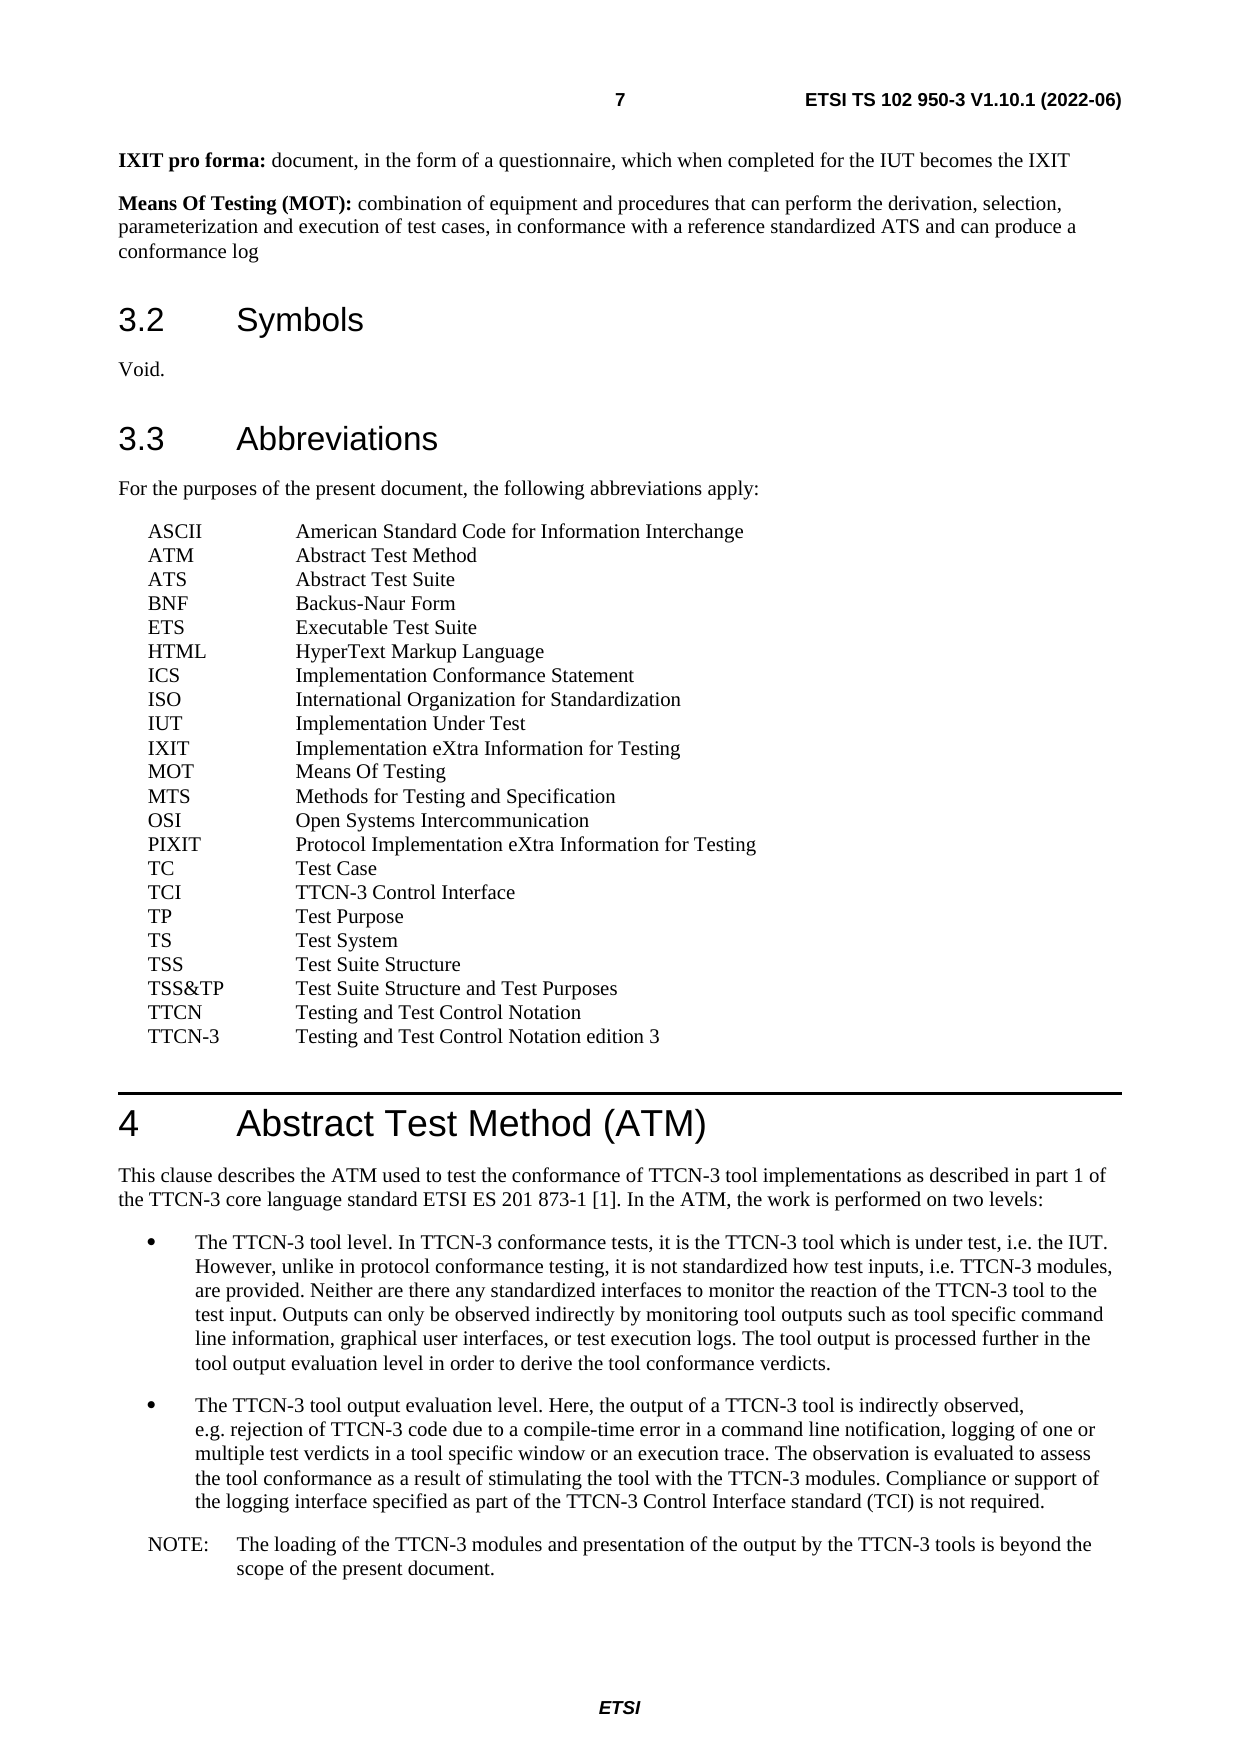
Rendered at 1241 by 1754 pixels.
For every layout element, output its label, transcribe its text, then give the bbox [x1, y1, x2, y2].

text MOT Means Of Testing [148, 759, 1122, 783]
text IXIT pro forma: document, in the form of a questionnaire, which when completed for the IUT becomes the IXIT [118, 148, 1122, 172]
text ATS Abstract Test Suite [148, 567, 1122, 591]
subtitle 4 Abstract Test Method (ATM) [118, 1095, 1122, 1144]
text ISO International Organization for Standardization [148, 687, 1122, 711]
subtitle 3.2 Symbols [118, 300, 1122, 338]
text ICS Implementation Conformance Statement [148, 663, 1122, 687]
text Means Of Testing (MOT): combination of equipment and procedures that can perform the derivation, selection, parameterization and execution of test cases, in conformance with a reference standardized ATS and can produce a conformance log [118, 190, 1122, 263]
text TSS Test Suite Structure [148, 952, 1122, 976]
text The TTCN-3 tool output evaluation level. Here, the output of a TTCN-3 tool is indirectly observed, e.g. rejection of TTCN-3 code due to a compile-time error in a command line notification, logging of one or multiple test verdicts in a tool specific window or an execution trace. The observation is evaluated to assess the tool conformance as a result of stimulating the tool with the TTCN-3 modules. Compliance or support of the logging interface specified as part of the TTCN-3 Control Interface standard (TCI) is not required. [148, 1393, 1122, 1513]
text TS Test System [148, 928, 1122, 952]
text The TTCN-3 tool level. In TTCN-3 conformance tests, it is the TTCN-3 tool which is under test, i.e. the IUT. However, unlike in protocol conformance testing, it is not standardized how test inputs, i.e. TTCN-3 modules, are provided. Neither are there any standardized interfaces to monitor the reaction of the TTCN-3 tool to the test input. Outputs can only be observed indirectly by monitoring tool outputs such as tool specific command line information, graphical user interfaces, or test execution logs. The tool output is processed further in the tool output evaluation level in order to derive the tool conformance verdicts. [148, 1230, 1122, 1374]
text ASCII American Standard Code for Information Interchange [148, 519, 1122, 543]
text TTCN Testing and Test Control Notation [148, 1000, 1122, 1024]
text OSI Open Systems Intercommunication [148, 808, 1122, 832]
text BNF Backus-Naur Form [148, 591, 1122, 615]
text HTML HyperText Markup Language [148, 639, 1122, 663]
subtitle 3.3 Abbreviations [118, 419, 1122, 457]
text IXIT Implementation eXtra Information for Testing [148, 735, 1122, 759]
text This clause describes the ATM used to test the conformance of TTCN-3 tool implementations as described in part 1 of the TTCN-3 core language standard ETSI ES 201 873-1 [1]. In the ATM, the work is performed on two levels: [118, 1163, 1122, 1211]
text For the purposes of the present document, the following abbreviations apply: [118, 476, 1122, 500]
text PIXIT Protocol Implementation eXtra Information for Testing [148, 832, 1122, 856]
text TSS&TP Test Suite Structure and Test Purposes [148, 976, 1122, 1000]
text Void. [118, 357, 1122, 381]
text MTS Methods for Testing and Specification [148, 783, 1122, 808]
text NOTE: The loading of the TTCN-3 modules and presentation of the output by the TTCN-3 tools is beyond the scope of the present document. [148, 1532, 1122, 1580]
text TCI TTCN-3 Control Interface [148, 880, 1122, 904]
text IUT Implementation Under Test [148, 711, 1122, 735]
text ATM Abstract Test Method [148, 543, 1122, 567]
text TC Test Case [148, 856, 1122, 880]
text ETS Executable Test Suite [148, 615, 1122, 639]
text TP Test Purpose [148, 904, 1122, 928]
text TTCN-3 Testing and Test Control Notation edition 3 [148, 1024, 1122, 1048]
